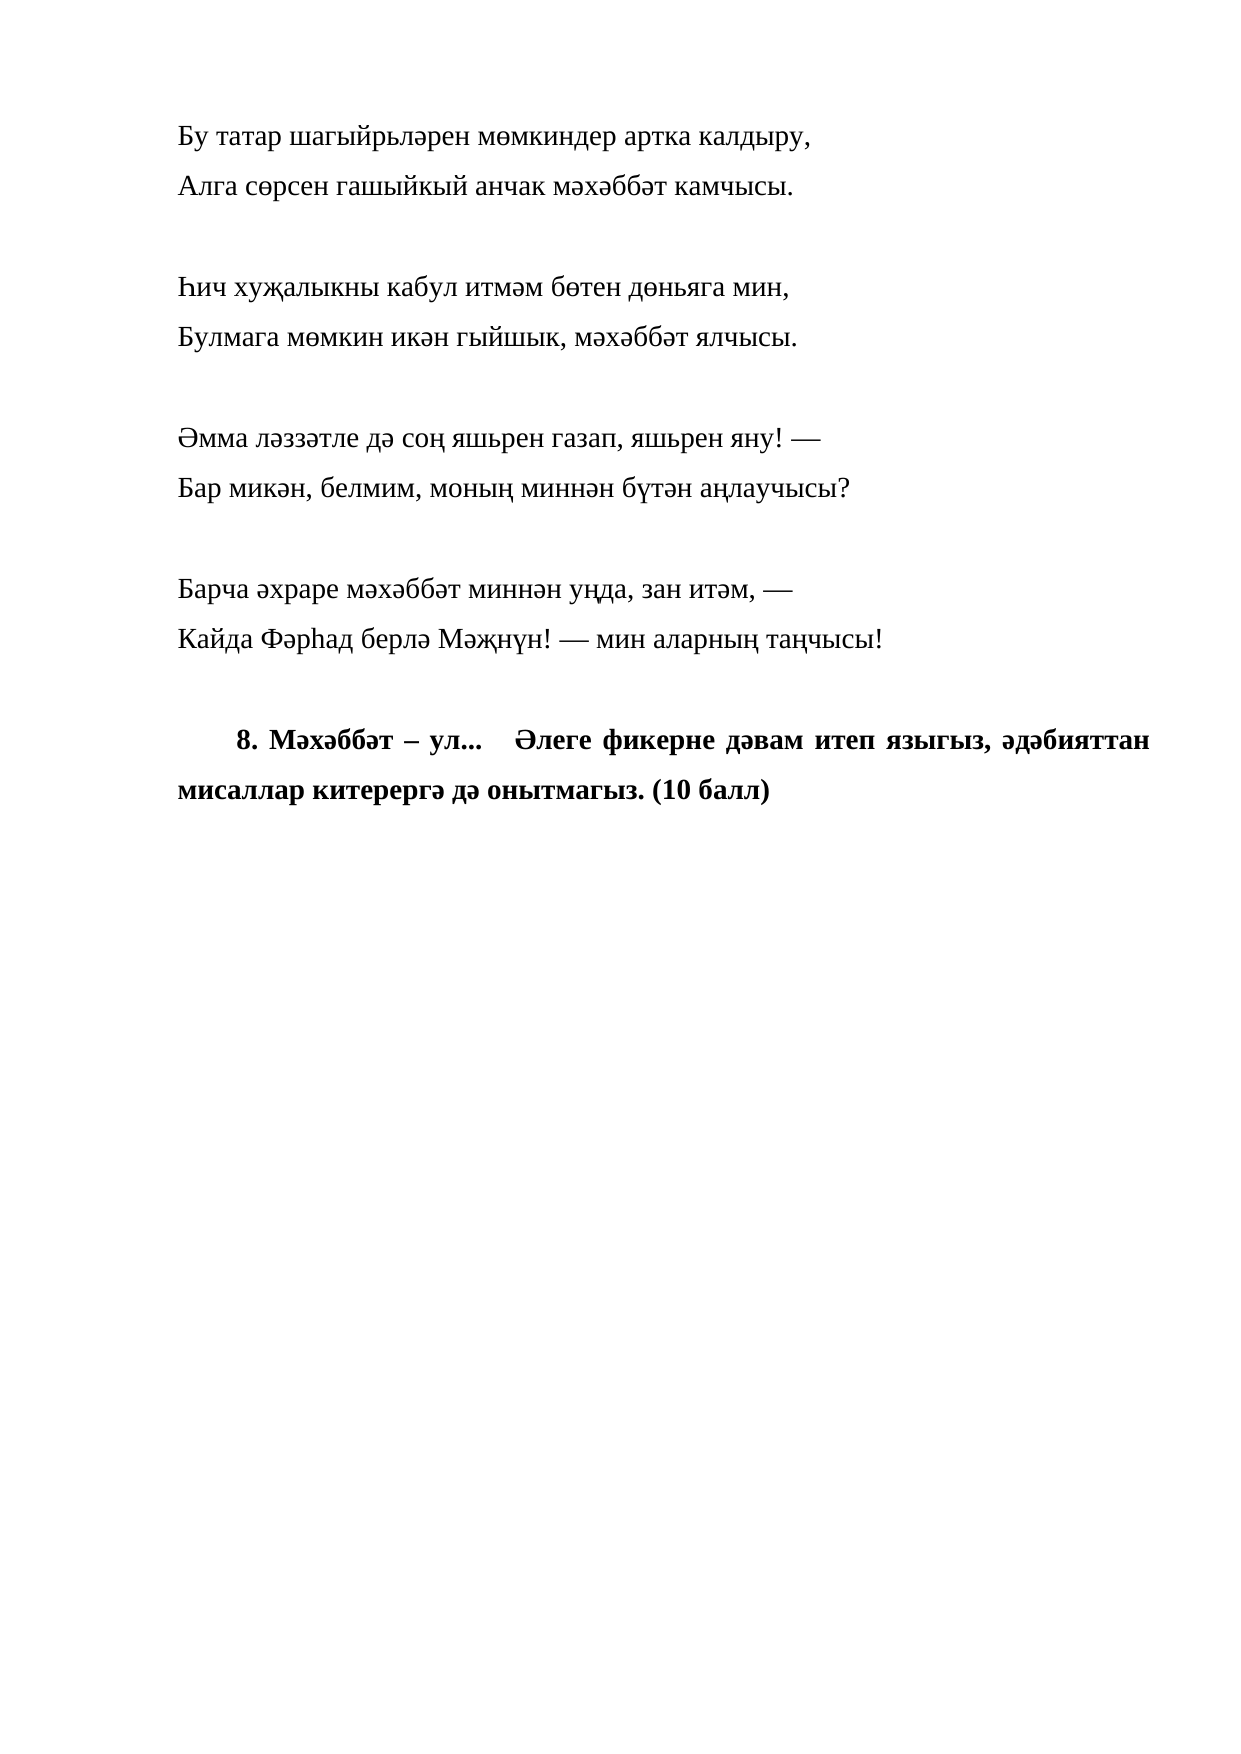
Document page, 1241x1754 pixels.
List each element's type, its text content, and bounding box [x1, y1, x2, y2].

text Һич хуҗалыкны кабул итмәм бөтен дөньяга мин, [177, 269, 1152, 303]
text Алга сөрсен гашыйкый анчак мәхәббәт камчысы. [177, 168, 1152, 202]
text Кайда Фәрһад берлә Мәҗнүн! — мин аларның таңчысы! [177, 621, 1152, 655]
text Барча әхраре мәхәббәт миннән уңда, зан итәм, — [177, 571, 1152, 604]
text Булмага мөмкин икән гыйшык, мәхәббәт ялчысы. [177, 319, 1152, 353]
text Әмма ләззәтле дә соң яшьрен газап, яшьрен яну! — [177, 420, 1152, 453]
text Бу татар шагыйрьләрен мөмкиндер артка калдыру, [177, 118, 1152, 152]
text 8. Мәхәббәт – ул... Әлеге фикерне дәвам итеп языгыз, әдәбияттан мисаллар китерергә дә онытмагыз. (10 балл) [177, 722, 1152, 806]
text Бар микән, белмим, моның миннән бүтән аңлаучысы? [177, 470, 1152, 504]
